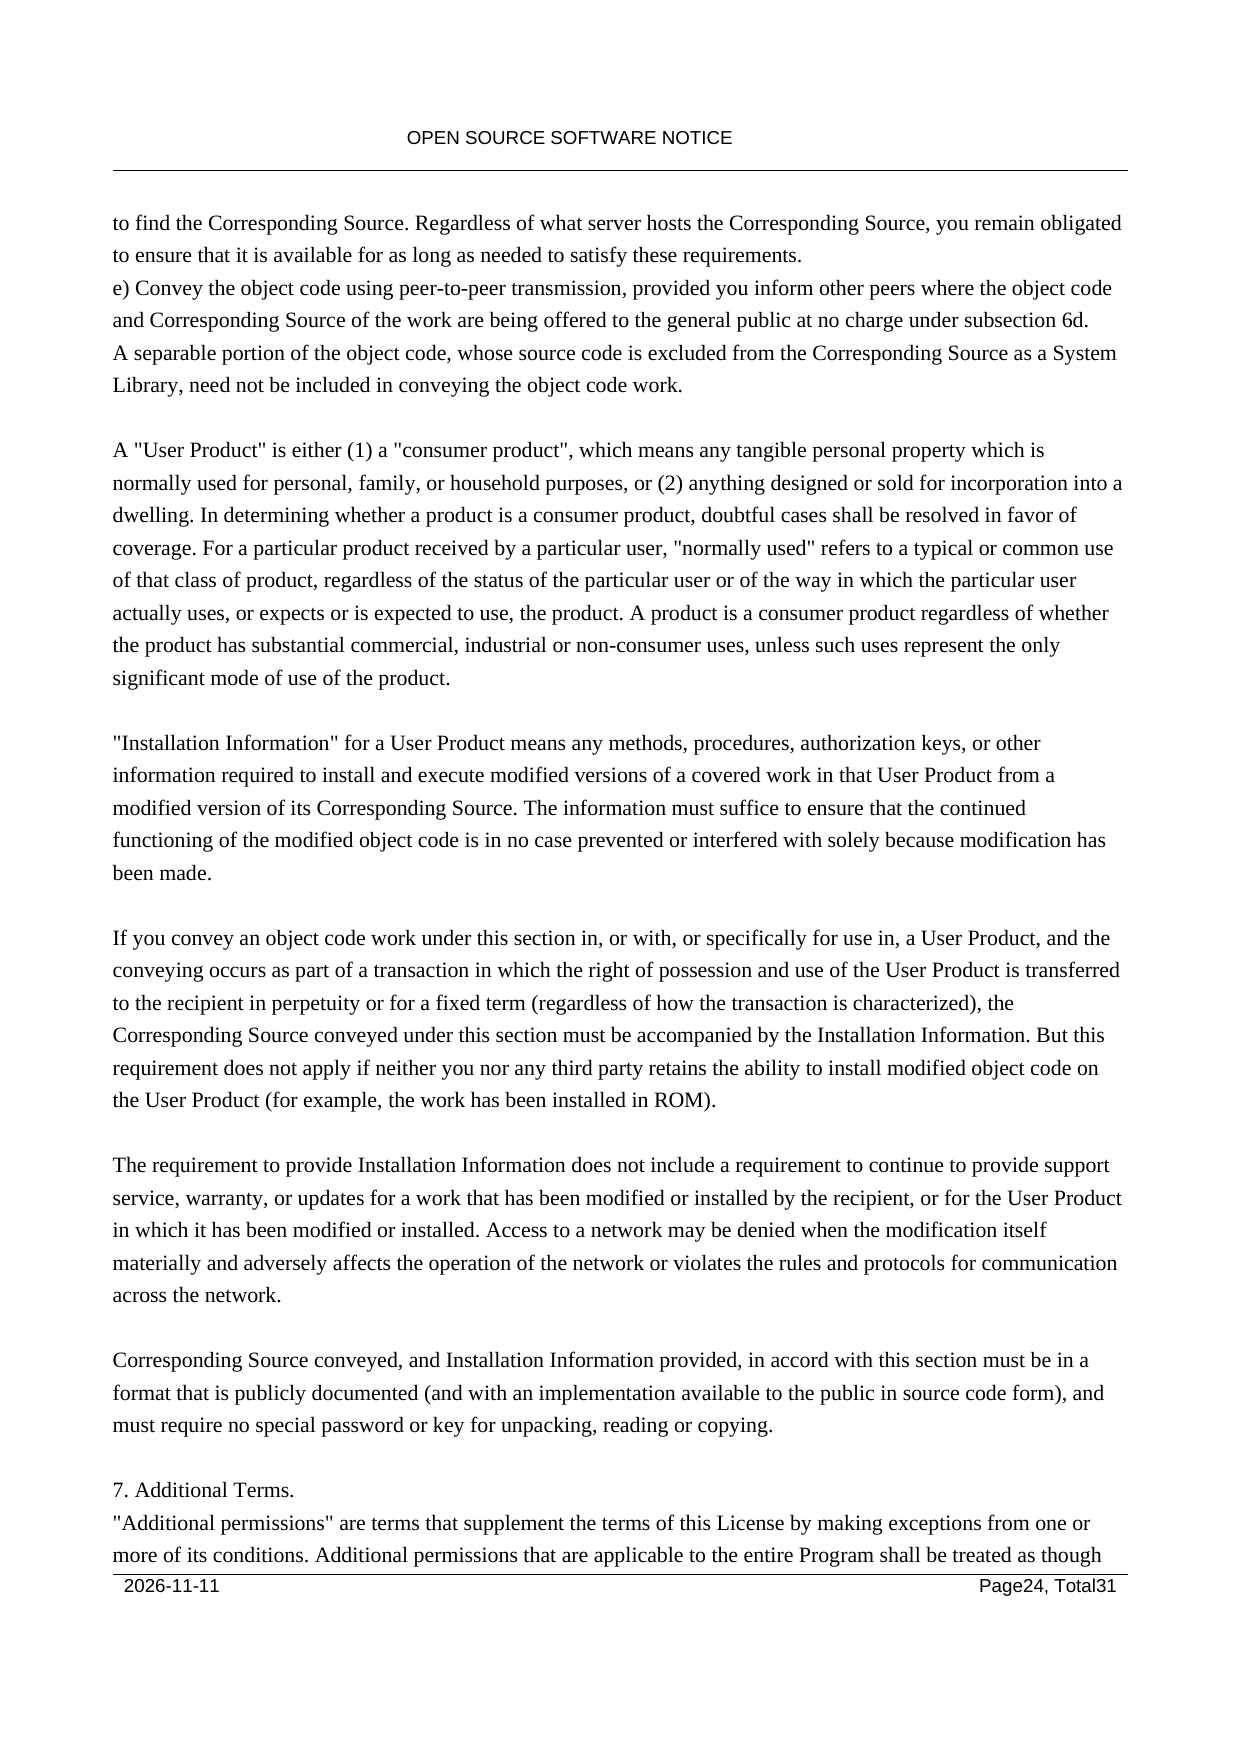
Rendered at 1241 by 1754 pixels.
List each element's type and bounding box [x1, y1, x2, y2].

text [112, 206, 1128, 1571]
